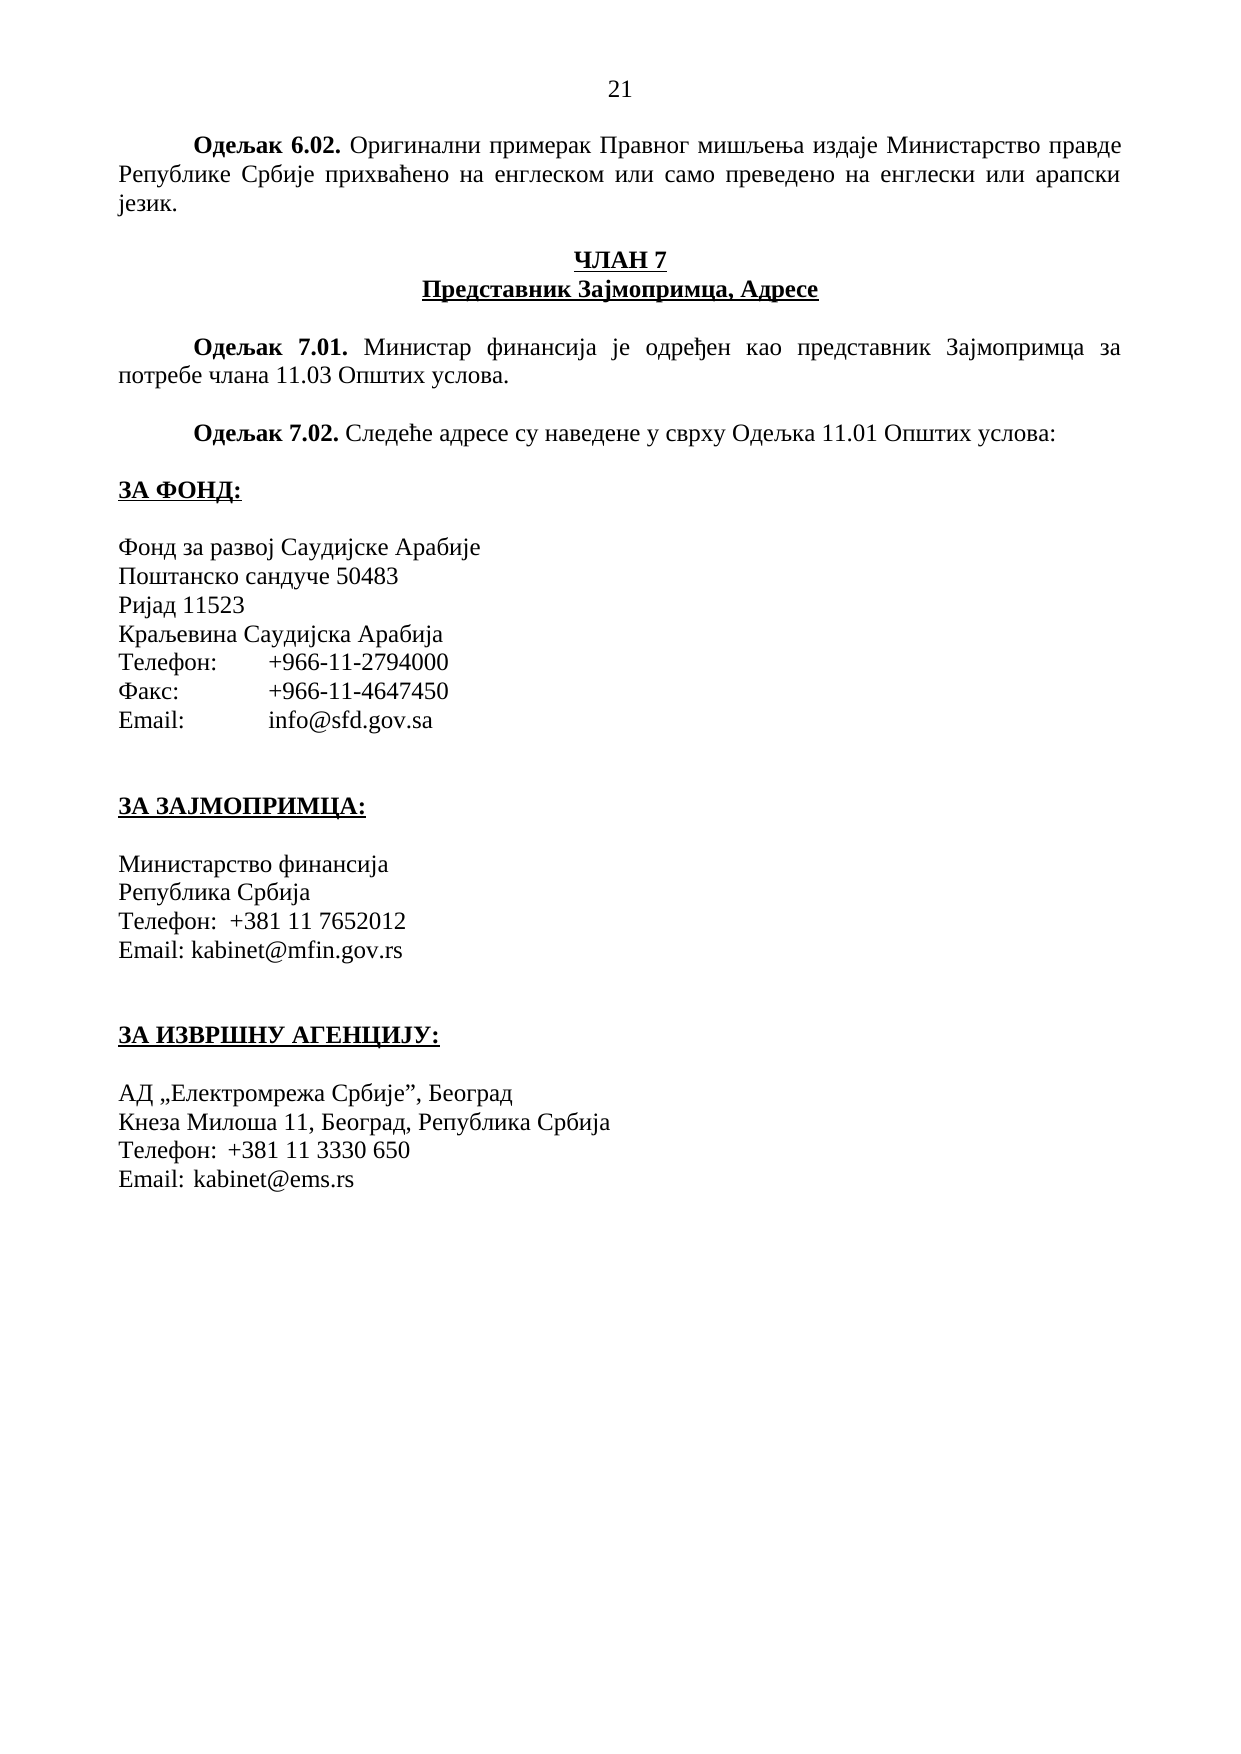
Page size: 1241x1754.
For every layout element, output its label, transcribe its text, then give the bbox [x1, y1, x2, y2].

text Email: kabinet@ems.rs [118, 1164, 1122, 1193]
text ЗА ЗАЈМОПРИМЦА: [118, 791, 1122, 820]
text Република Србија [118, 877, 1122, 906]
text Телефон: +381 11 3330 650 [118, 1135, 1122, 1164]
text Поштанско сандуче 50483 [118, 561, 1122, 590]
text Кнеза Милоша 11, Београд, Република Србија [118, 1107, 1122, 1135]
text Фонд за развој Саудијске Арабије [118, 532, 1122, 561]
text Email: kabinet@mfin.gov.rs [118, 935, 1122, 964]
text Представник Зајмопримца, Адресе [118, 274, 1122, 303]
text ЗА ФОНД: [118, 475, 1122, 504]
text АД „Електромрежа Србије”, Београд [118, 1078, 1122, 1107]
text Ријад 11523 [118, 590, 1122, 619]
text Email: info@sfd.gov.sa [118, 705, 1122, 734]
text Телефон: +381 11 7652012 [118, 906, 1122, 935]
text Одељак 7.02. Следеће адресе су наведене у сврху Одељка 11.01 Општих услова: [118, 418, 1122, 447]
text Министарство финансија [118, 849, 1122, 877]
text ЧЛАН 7 [118, 246, 1122, 274]
text ЗА ИЗВРШНУ АГЕНЦИЈУ: [118, 1020, 1122, 1049]
text Одељак 6.02. Оригинални примерак Правног мишљења издаје Министарство правде Републике Србије прихваћено на енглеском или само преведено на енглески или арапски језик. [118, 131, 1122, 217]
text Одељак 7.01. Министар финансија је одређен као представник Зајмопримца за потребе члана 11.03 Општих услова. [118, 332, 1122, 389]
text Факс: +966-11-4647450 [118, 676, 1122, 705]
text Телефон: +966-11-2794000 [118, 647, 1122, 676]
text Краљевина Саудијска Арабија [118, 619, 1122, 647]
